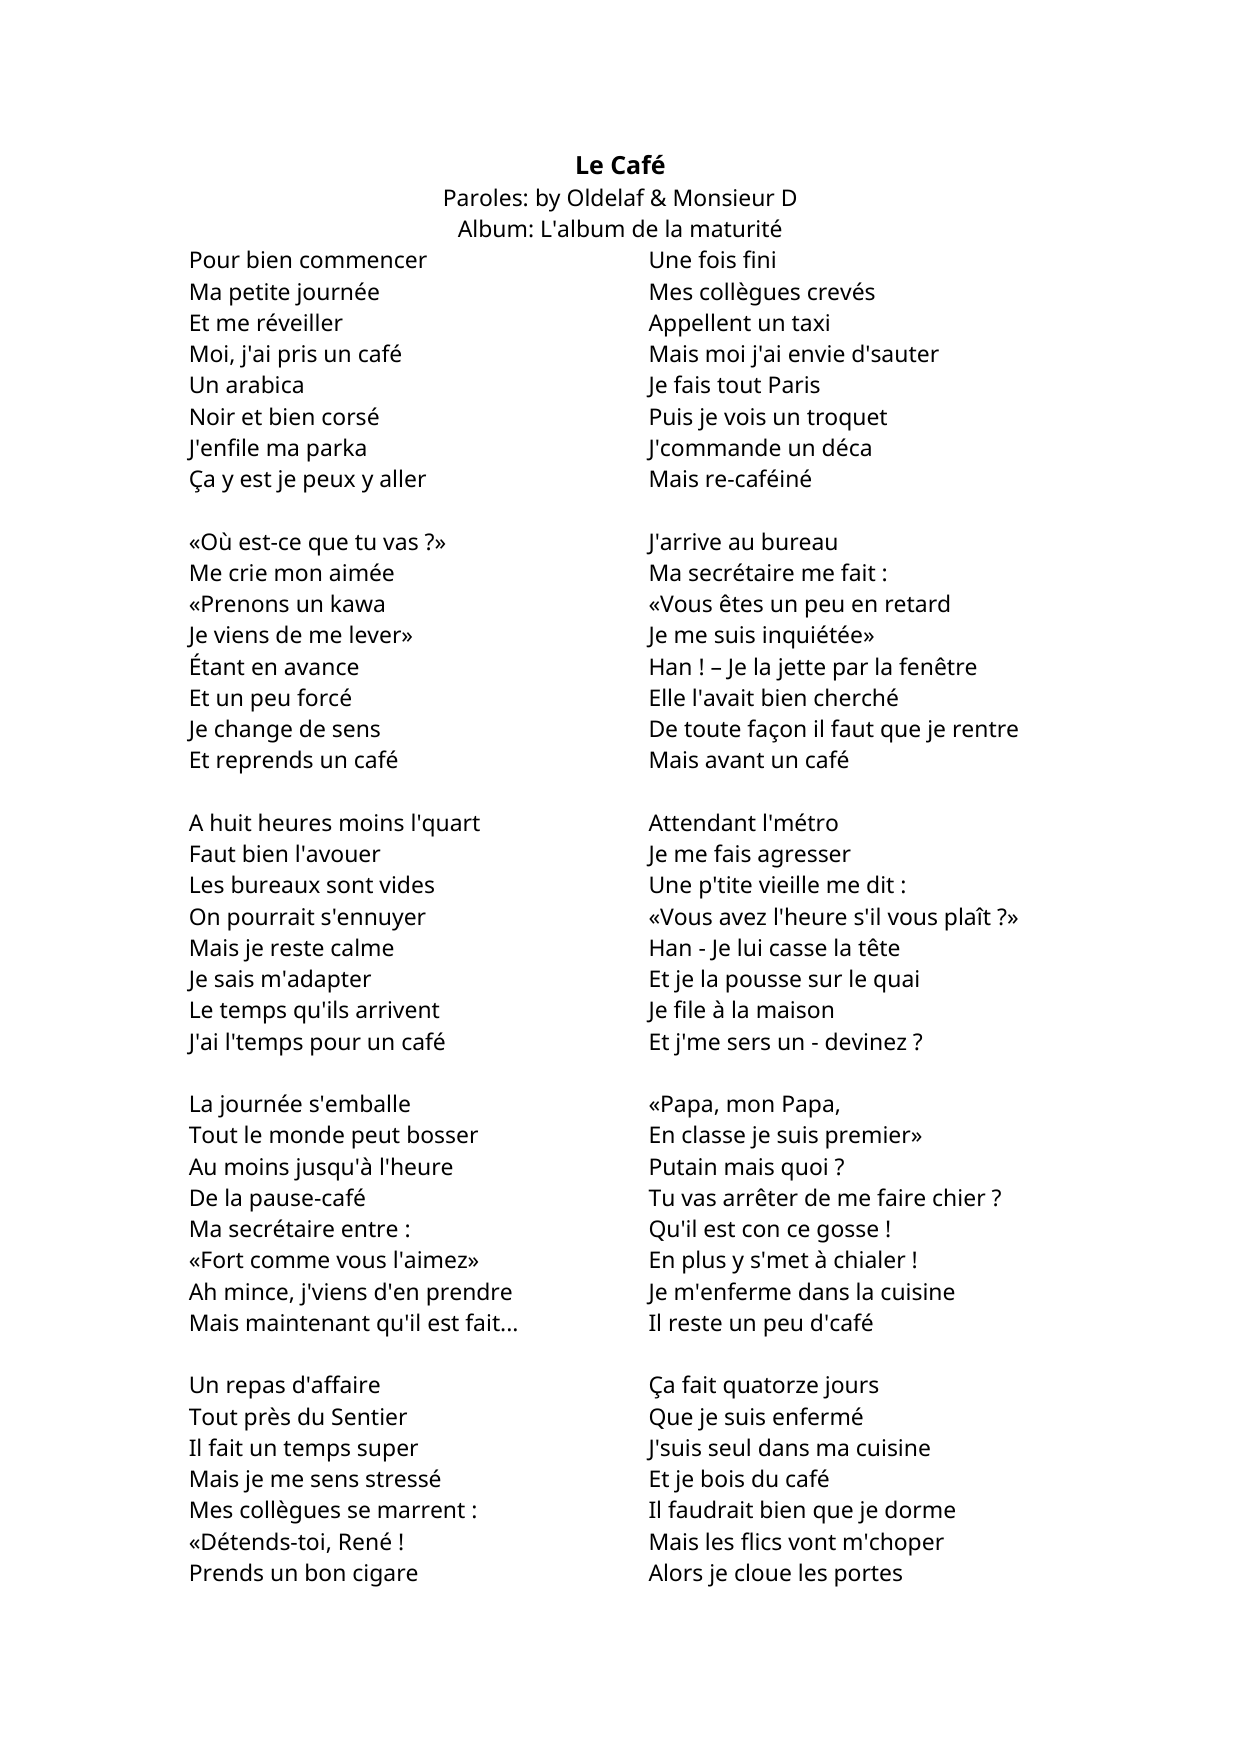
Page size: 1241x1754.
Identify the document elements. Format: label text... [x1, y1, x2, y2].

text Album: L'album de la maturité [177, 213, 1063, 244]
text Paroles: by Oldelaf & Monsieur D [177, 182, 1063, 213]
text Le Café [177, 148, 1063, 182]
